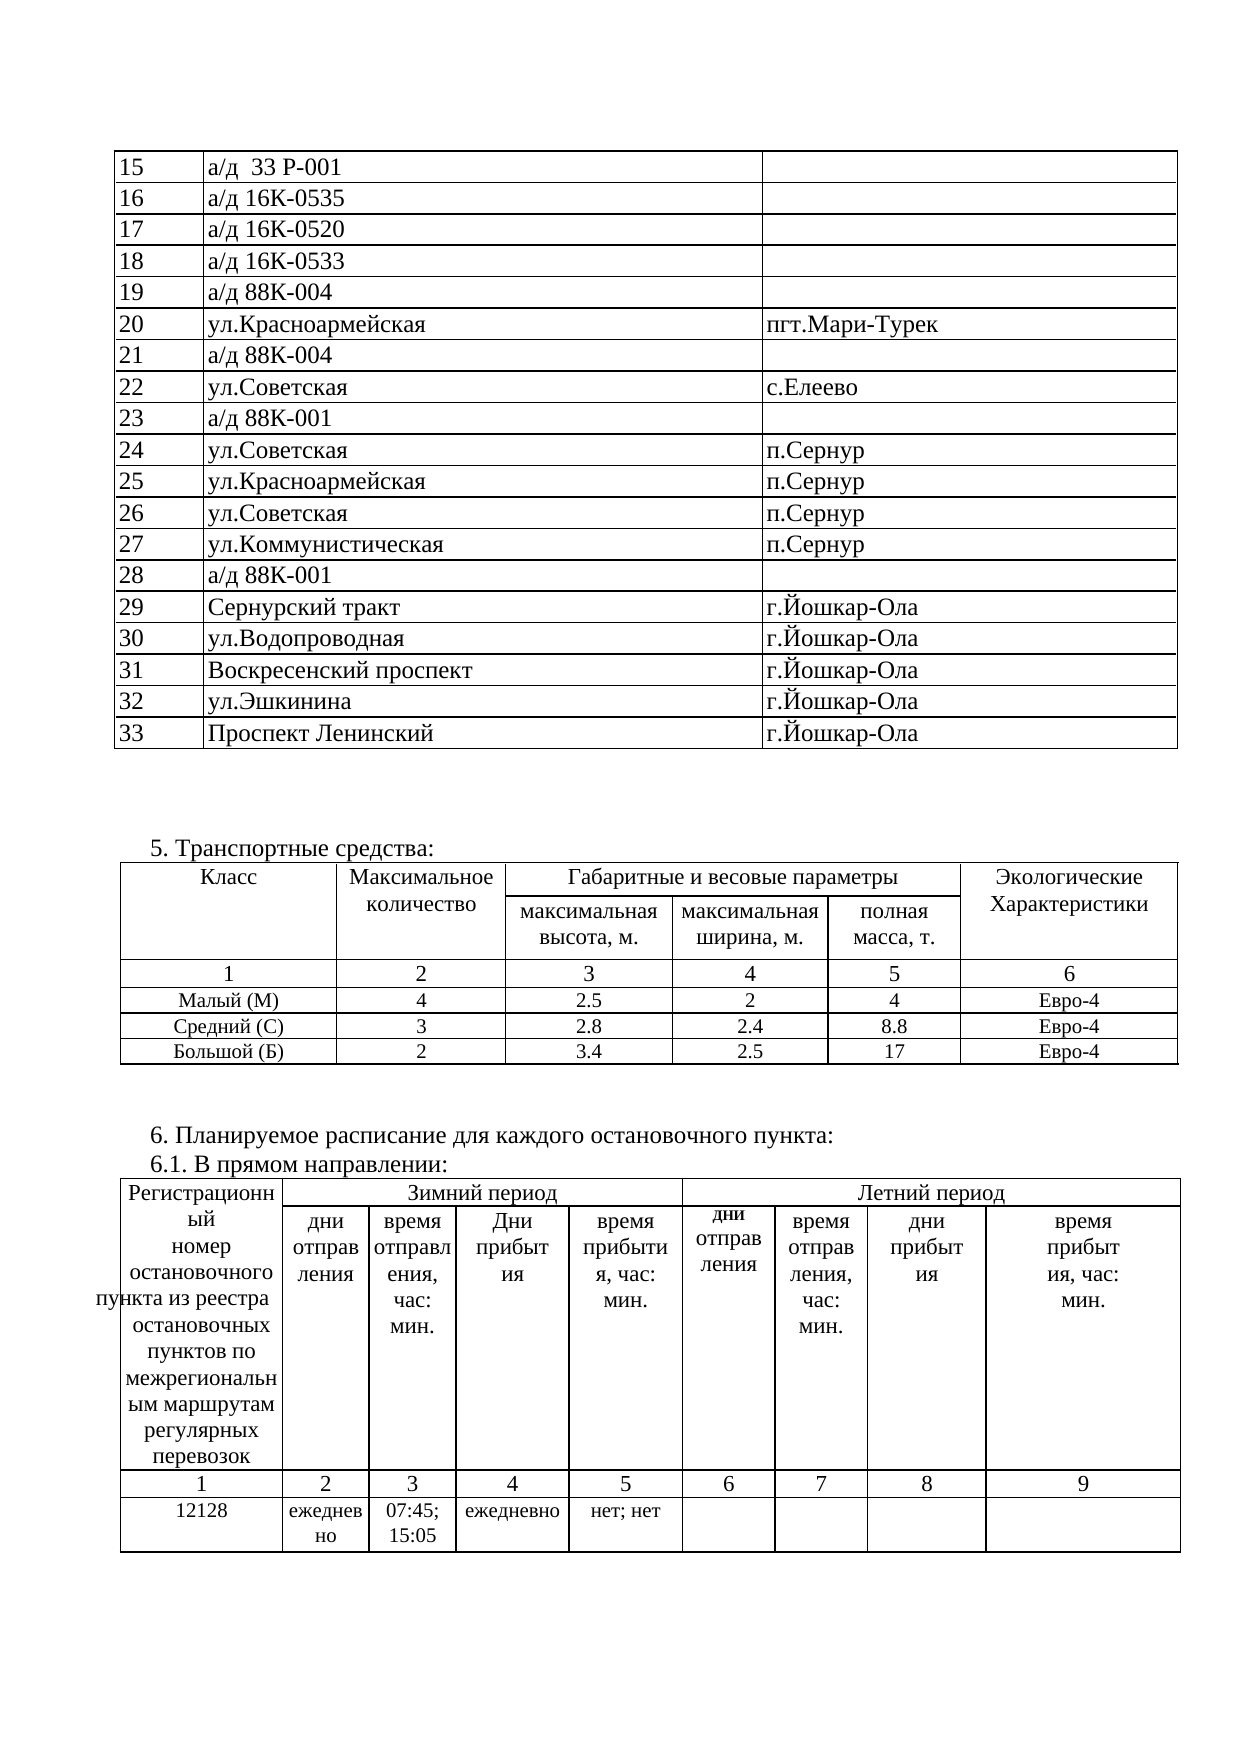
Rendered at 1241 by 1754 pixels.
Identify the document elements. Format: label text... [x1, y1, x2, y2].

table_cell полная масса, т. [829, 897, 960, 958]
table_cell 1 [121, 960, 336, 986]
table_cell 6 [961, 960, 1177, 986]
table_cell 19 [115, 277, 203, 307]
table_cell 16 [115, 183, 203, 213]
table_cell ул.Коммунистическая [204, 529, 762, 559]
table_cell Дни прибыт ия [457, 1207, 568, 1469]
table_cell 32 [115, 686, 203, 716]
table_cell ДНИ отправ ления [683, 1207, 774, 1469]
table_cell 4 [457, 1471, 568, 1497]
table_cell 2 [337, 1039, 505, 1063]
table_cell 31 [115, 654, 203, 685]
table_cell 21 [115, 340, 203, 370]
table_cell время отправл ения, час: мин. [370, 1207, 455, 1469]
table_cell нет; нет [570, 1498, 682, 1551]
table_cell с.Елеево [763, 370, 1177, 402]
table_cell 1 [121, 1471, 282, 1497]
table_cell 15 [115, 152, 203, 181]
table_cell Воскресенский проспект [204, 655, 762, 685]
table_cell 2.4 [673, 1014, 827, 1038]
table_cell а/д 88К-001 [204, 561, 762, 590]
table_cell Сернурский тракт [204, 592, 762, 622]
table_cell Евро-4 [961, 1014, 1177, 1038]
table_cell г.Йошкар-Ола [763, 653, 1177, 685]
table_cell 26 [115, 497, 203, 527]
table_cell 23 [115, 403, 203, 433]
table_cell [763, 213, 1177, 244]
table_cell 20 [115, 308, 203, 339]
table_cell г.Йошкар-Ола [763, 685, 1177, 716]
table_header Габаритные и весовые параметры [506, 863, 960, 895]
table_cell а/д 88К-004 [204, 277, 762, 307]
table_cell 17 [829, 1039, 960, 1063]
table_cell 25 [115, 466, 203, 496]
table_cell ул.Советская [204, 435, 762, 464]
table_cell 17 [115, 214, 203, 244]
table_cell Проспект Ленинский [204, 718, 762, 748]
table_cell а/д 88К-001 [204, 403, 762, 433]
table_cell 9 [987, 1471, 1180, 1497]
table_cell [763, 339, 1177, 370]
table_cell 2.5 [673, 1039, 827, 1063]
table_header Летний период [683, 1179, 1180, 1205]
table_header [121, 1179, 282, 1469]
table_cell 2 [673, 988, 827, 1012]
text 6. Планируемое расписание для каждого остановочного пункта: [150, 1120, 1090, 1149]
table_header Зимний период [283, 1179, 682, 1205]
table_cell 33 [115, 717, 203, 748]
table_cell 3 [370, 1471, 455, 1497]
table_cell Средний (С) [121, 1014, 336, 1038]
table_cell 29 [115, 591, 203, 622]
table_cell 5 [570, 1471, 682, 1497]
table_cell максимальная высота, м. [506, 897, 672, 958]
table_cell 5 [829, 960, 960, 986]
table_cell а/д 16К-0520 [204, 215, 762, 244]
table_cell 4 [673, 960, 827, 986]
table_cell п.Сернур [763, 496, 1177, 527]
table_cell время прибыти я, час: мин. [570, 1207, 682, 1469]
table_header Класс [121, 863, 336, 958]
table_cell 2 [337, 960, 505, 986]
table_cell 07:45; 15:05 [370, 1498, 455, 1551]
table_cell 27 [115, 529, 203, 559]
table_cell ул.Советская [204, 372, 762, 402]
table_cell Евро-4 [961, 1039, 1177, 1063]
text 5. Транспортные средства: [150, 833, 1090, 862]
table_cell [776, 1498, 867, 1551]
table_header Экологические Характеристики [961, 863, 1177, 958]
text 6.1. В прямом направлении: [150, 1149, 1090, 1177]
table_cell дни отправ ления [283, 1207, 368, 1469]
table_cell Малый (М) [121, 988, 336, 1012]
table_cell 6 [683, 1471, 774, 1497]
table_cell [683, 1498, 774, 1551]
table_cell 2.8 [506, 1014, 672, 1038]
table_cell п.Сернур [763, 528, 1177, 559]
table_cell 2.5 [506, 988, 672, 1012]
table_cell ул.Советская [204, 498, 762, 527]
table_cell пгт.Мари-Турек [763, 307, 1177, 339]
table_cell ул.Красноармейская [204, 309, 762, 339]
table_cell а/д 33 Р-001 [204, 152, 762, 181]
table_cell г.Йошкар-Ола [763, 622, 1177, 653]
table_cell 8 [868, 1471, 985, 1497]
table_cell 22 [115, 371, 203, 402]
table_cell дни прибыт ия [868, 1207, 985, 1469]
table_cell а/д 16К-0533 [204, 246, 762, 276]
table_cell Евро-4 [961, 988, 1177, 1012]
table_cell а/д 88К-004 [204, 340, 762, 370]
table_cell ул.Водопроводная [204, 623, 762, 653]
table_cell [763, 181, 1177, 213]
table_cell Большой (Б) [121, 1039, 336, 1063]
table_cell п.Сернур [763, 433, 1177, 464]
table_cell ежедневно [283, 1498, 368, 1551]
table_cell 4 [337, 988, 505, 1012]
table_cell 3 [337, 1014, 505, 1038]
table_cell г.Йошкар-Ола [763, 716, 1177, 748]
table_cell 3 [506, 960, 672, 986]
table_header Максимальное количество [337, 863, 505, 958]
table_cell [763, 402, 1177, 433]
table_cell 4 [829, 988, 960, 1012]
table_cell время отправ ления, час: мин. [776, 1207, 867, 1469]
table_cell 12128 [121, 1498, 282, 1551]
table_cell г.Йошкар-Ола [763, 590, 1177, 622]
table_cell [868, 1498, 985, 1551]
table_cell время прибыт ия, час: мин. [987, 1207, 1180, 1469]
table_cell п.Сернур [763, 465, 1177, 496]
table_cell 18 [115, 245, 203, 276]
table_cell [763, 244, 1177, 276]
table_cell 30 [115, 623, 203, 653]
table_cell 24 [115, 434, 203, 464]
table_cell максимальная ширина, м. [673, 897, 827, 958]
table_cell ежедневно [457, 1498, 568, 1551]
table_cell 8.8 [829, 1014, 960, 1038]
table_cell ул.Эшкинина [204, 686, 762, 716]
table_cell 7 [776, 1471, 867, 1497]
table_cell [763, 276, 1177, 307]
table_cell ул.Красноармейская [204, 466, 762, 496]
table_cell [763, 559, 1177, 590]
table_cell 28 [115, 560, 203, 590]
table_cell [987, 1498, 1180, 1551]
table_cell [763, 152, 1177, 181]
table_cell а/д 16К-0535 [204, 183, 762, 213]
table_cell 2 [283, 1471, 368, 1497]
table_cell 3.4 [506, 1039, 672, 1063]
